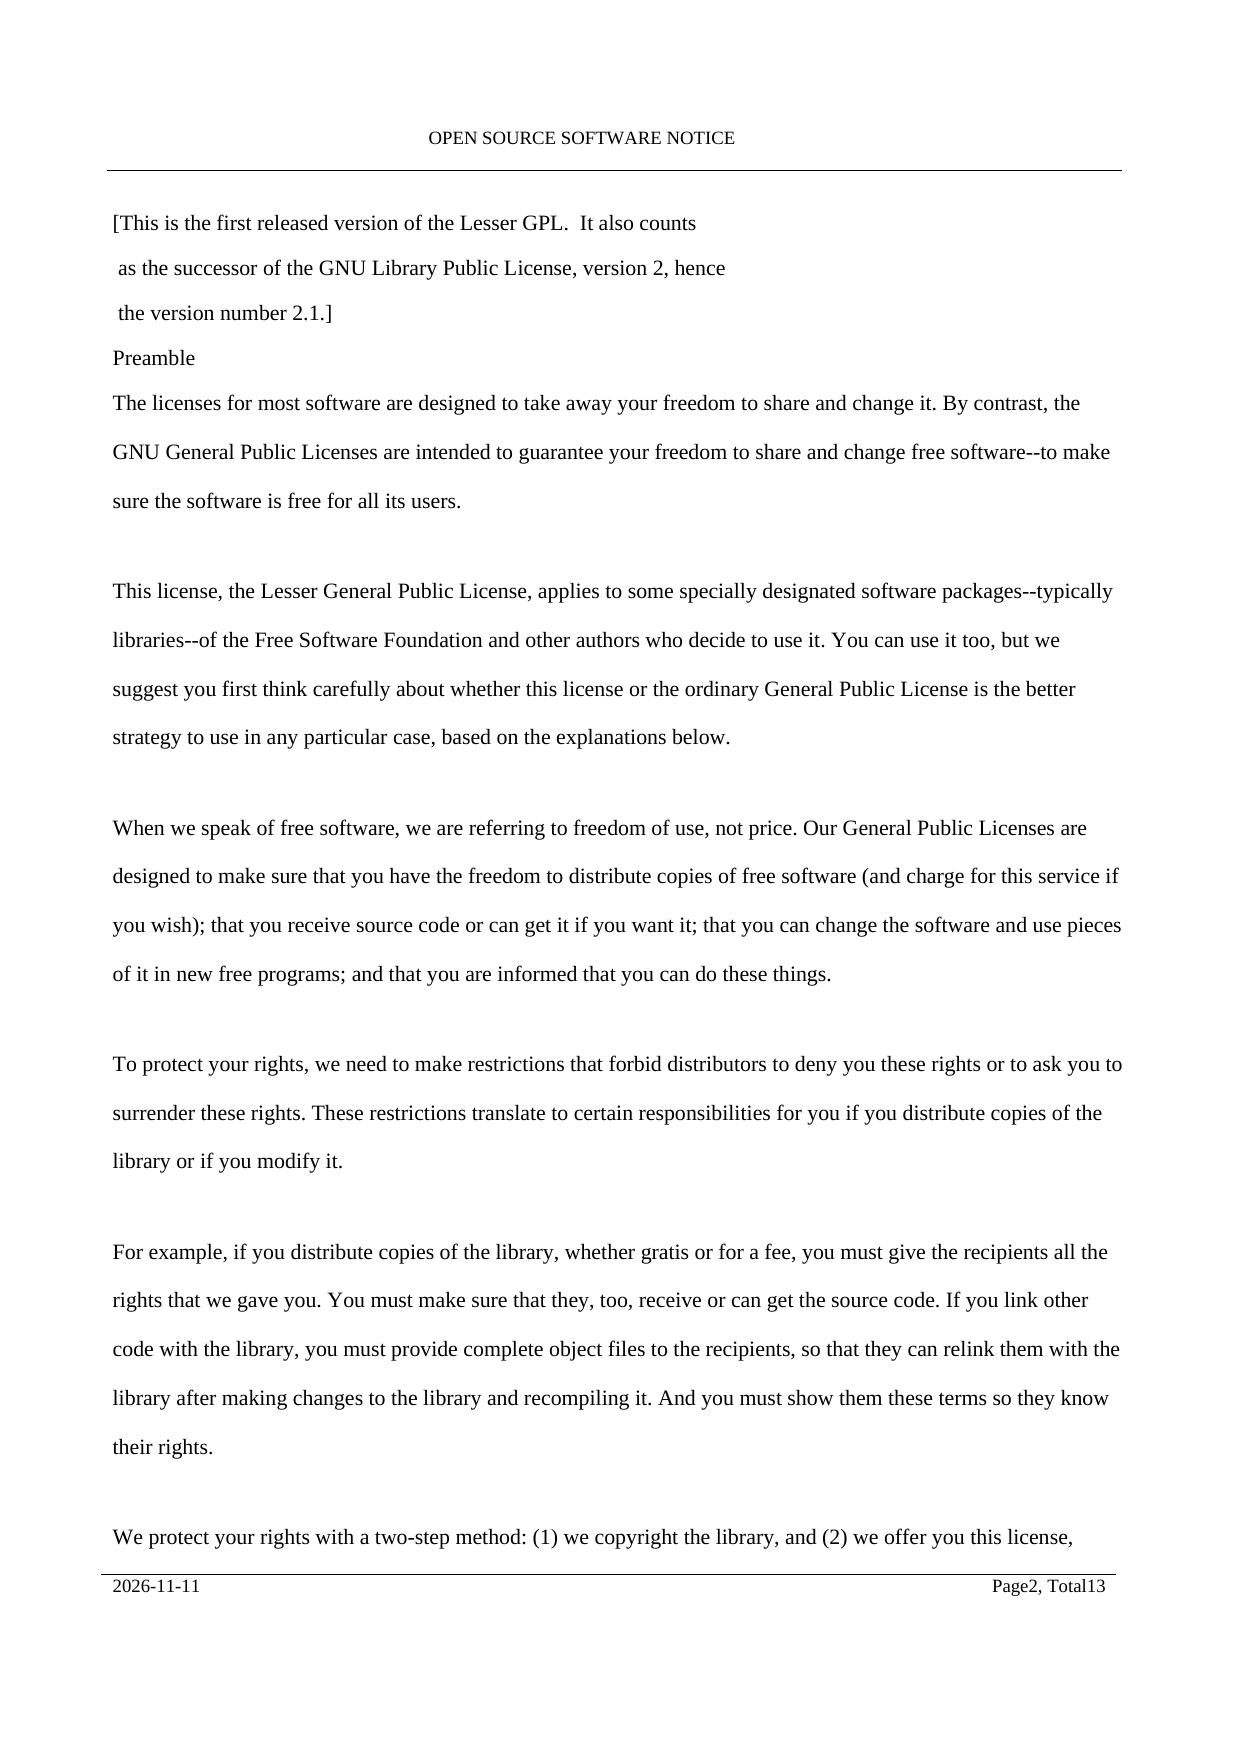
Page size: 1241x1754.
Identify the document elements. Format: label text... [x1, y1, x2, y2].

text [This is the first released version of the Lesser GPL. It also counts [112, 206, 1128, 239]
text When we speak of free software, we are referring to freedom of use, not price. Our General Public Licenses are designed to make sure that you have the freedom to distribute copies of free software (and charge for this service if you wish); that you receive source code or can get it if you want it; that you can change the software and use pieces of it in new free programs; and that you are informed that you can do these things. [112, 811, 1128, 990]
text the version number 2.1.] [112, 297, 1128, 329]
text Preamble [112, 342, 1128, 374]
text The licenses for most software are designed to take away your freedom to share and change it. By contrast, the GNU General Public Licenses are intended to guarantee your freedom to share and change free software--to make sure the software is free for all its users. [112, 387, 1128, 517]
text For example, if you distribute copies of the library, whether gratis or for a fee, you must give the recipients all the rights that we gave you. You must make sure that they, too, receive or can get the source code. If you link other code with the library, you must provide complete object files to the recipients, so that they can relink them with the library after making changes to the library and recompiling it. And you must show them these terms so they know their rights. [112, 1235, 1128, 1463]
text This license, the Lesser General Public License, applies to some specially designated software packages--typically libraries--of the Free Software Foundation and other authors who decide to use it. You can use it too, but we suggest you first think carefully about whether this license or the ordinary General Public License is the better strategy to use in any particular case, based on the explanations below. [112, 574, 1128, 753]
text as the successor of the GNU Library Public License, version 2, hence [112, 251, 1128, 284]
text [112, 1520, 1128, 1553]
text To protect your rights, we need to make restrictions that forbid distributors to deny you these rights or to ask you to surrender these rights. These restrictions translate to certain responsibilities for you if you distribute copies of the library or if you modify it. [112, 1047, 1128, 1177]
